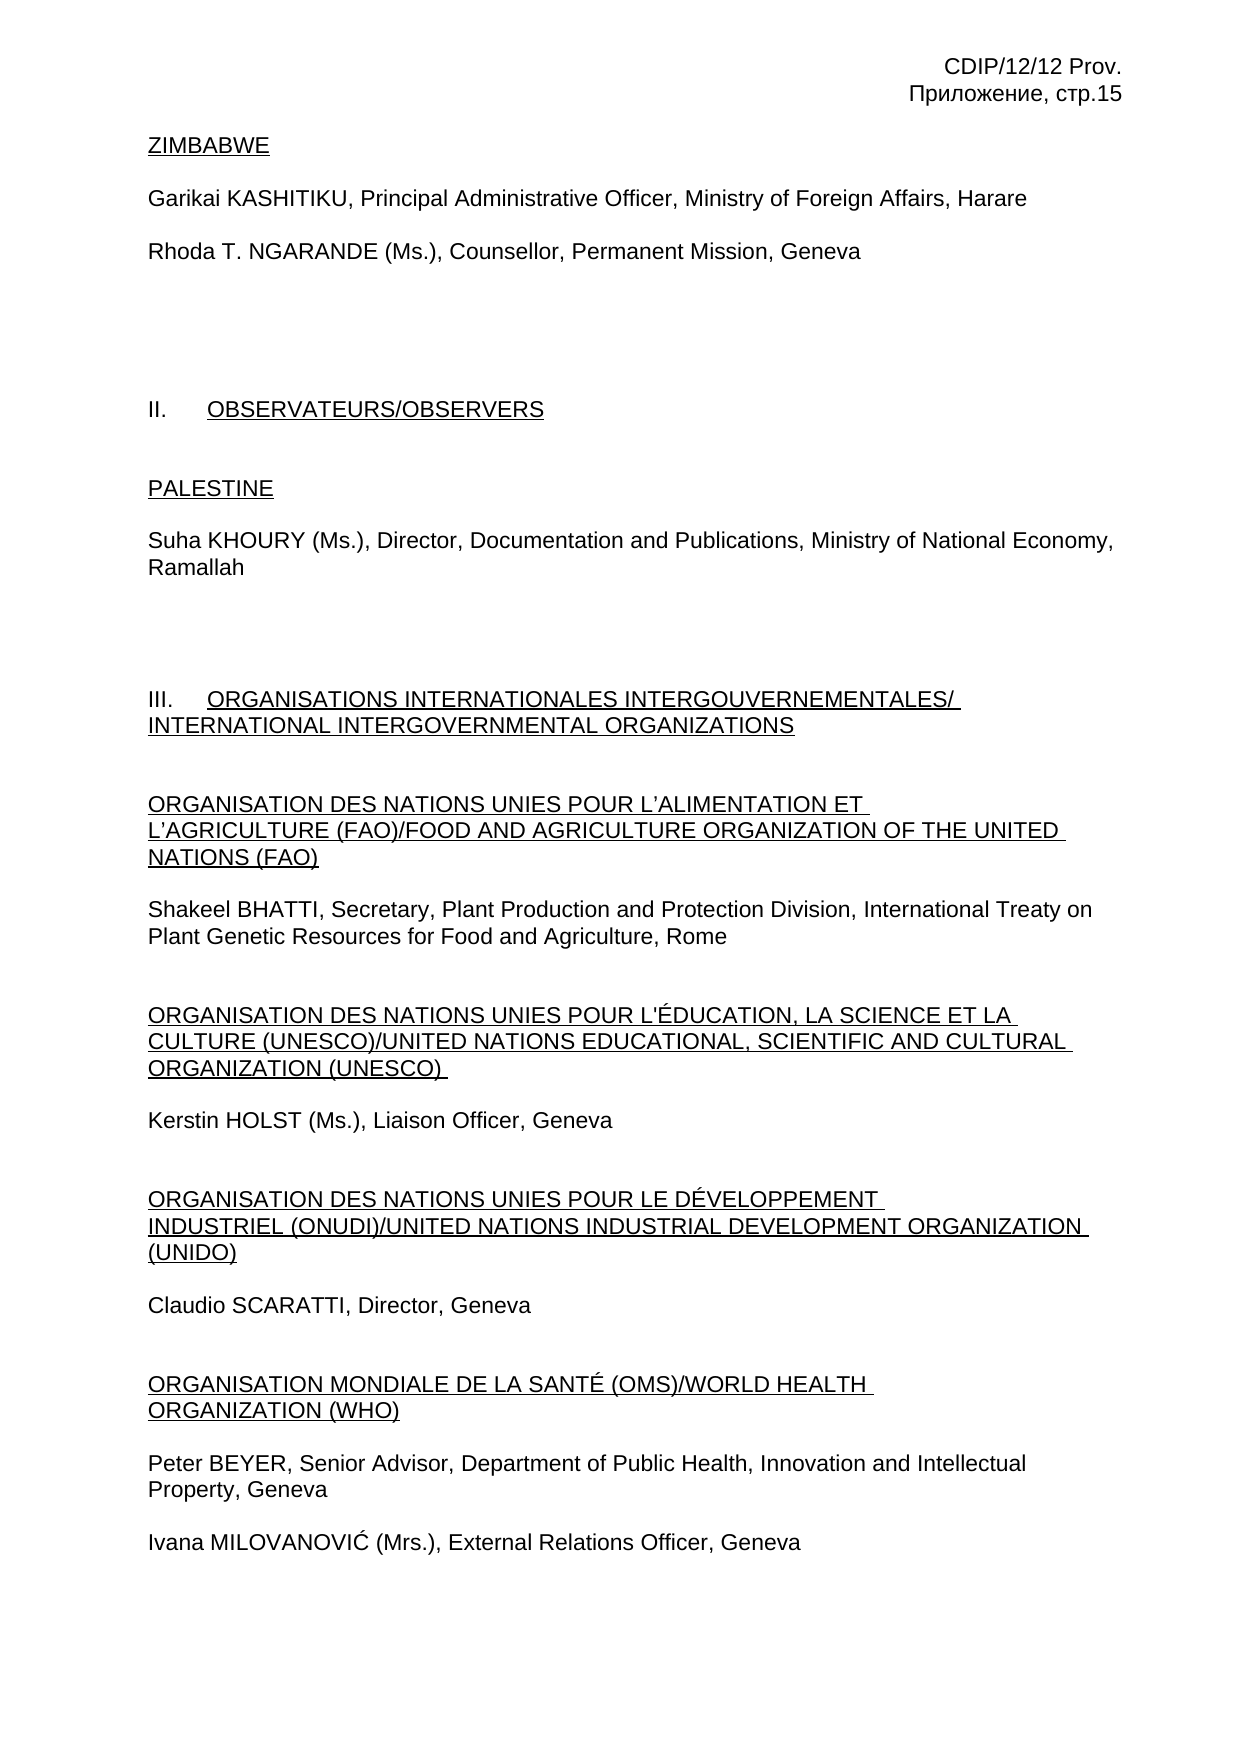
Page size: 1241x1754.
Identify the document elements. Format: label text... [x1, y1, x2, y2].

text Peter BEYER, Senior Advisor, Department of Public Health, Innovation and Intellectual Property, Geneva [148, 1450, 1122, 1503]
text ORGANISATION DES NATIONS UNIES POUR L'ÉDUCATION, LA SCIENCE ET LA CULTURE (UNESCO)/UNITED NATIONS EDUCATIONAL, SCIENTIFIC AND CULTURAL ORGANIZATION (UNESCO) [148, 1002, 1122, 1081]
text Ivana MILOVANOVIĆ (Mrs.), External Relations Officer, Geneva [148, 1529, 1122, 1555]
text Kerstin HOLST (Ms.), Liaison Officer, Geneva [148, 1107, 1122, 1134]
text ORGANISATION DES NATIONS UNIES POUR L’ALIMENTATION ET L’AGRICULTURE (FAO)/FOOD AND AGRICULTURE ORGANIZATION OF THE UNITED NATIONS (FAO) [148, 791, 1122, 870]
text ZIMBABWE [148, 132, 1122, 158]
text Claudio SCARATTI, Director, Geneva [148, 1292, 1122, 1318]
text Shakeel BHATTI, Secretary, Plant Production and Protection Division, International Treaty on Plant Genetic Resources for Food and Agriculture, Rome [148, 896, 1122, 949]
text III. ORGANISATIONS INTERNATIONALES INTERGOUVERNEMENTALES/ INTERNATIONAL INTERGOVERNMENTAL ORGANIZATIONS [148, 686, 1122, 738]
text II. OBSERVATEURS/OBSERVERS [148, 396, 1122, 422]
text ORGANISATION MONDIALE DE LA SANTÉ (OMS)/WORLD HEALTH ORGANIZATION (WHO) [148, 1371, 1122, 1423]
text Suha KHOURY (Ms.), Director, Documentation and Publications, Ministry of National Economy, Ramallah [148, 527, 1122, 580]
text Rhoda T. NGARANDE (Ms.), Counsellor, Permanent Mission, Geneva [148, 238, 1122, 264]
text ORGANISATION DES NATIONS UNIES POUR LE DÉVELOPPEMENT INDUSTRIEL (ONUDI)/UNITED NATIONS INDUSTRIAL DEVELOPMENT ORGANIZATION (UNIDO) [148, 1186, 1122, 1265]
text Garikai KASHITIKU, Principal Administrative Officer, Ministry of Foreign Affairs, Harare [148, 185, 1122, 211]
text PALESTINE [148, 475, 1122, 501]
